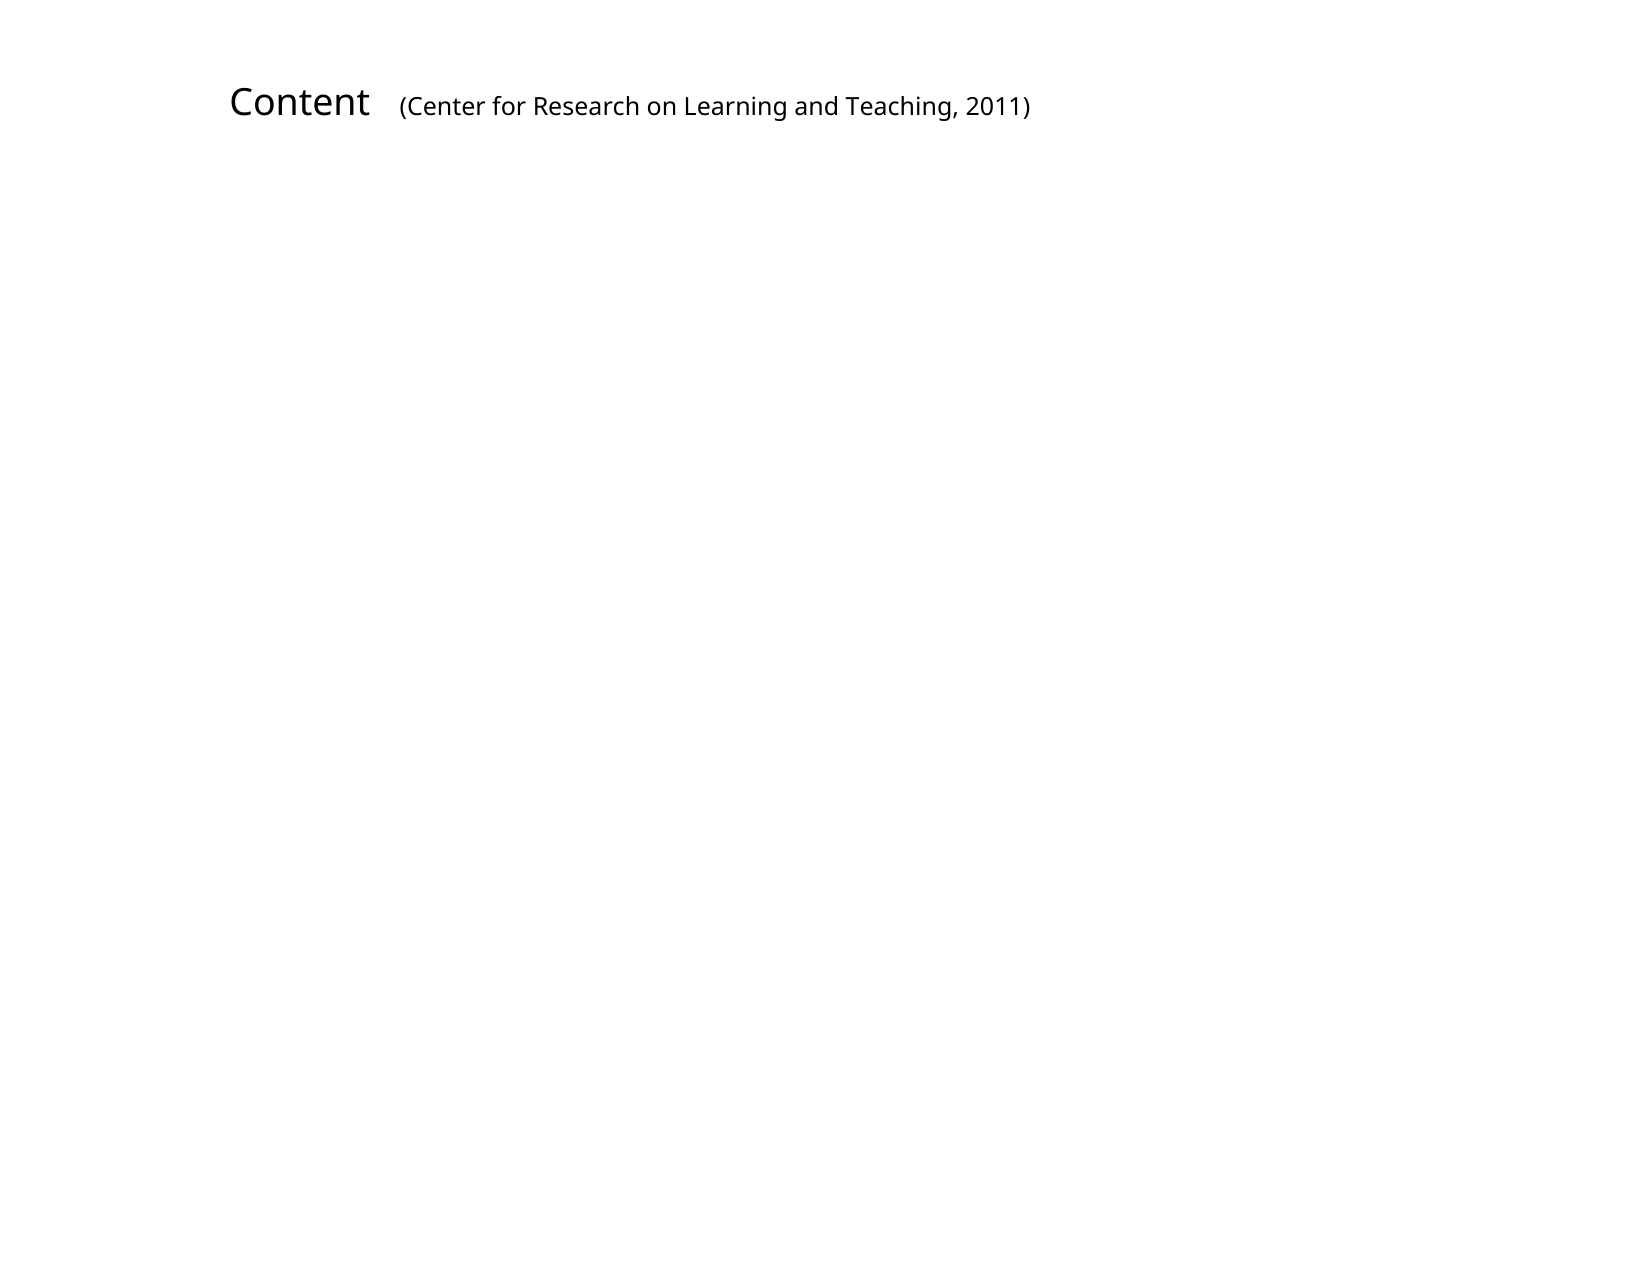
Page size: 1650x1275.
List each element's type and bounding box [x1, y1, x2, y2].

list [192, 75, 1575, 126]
